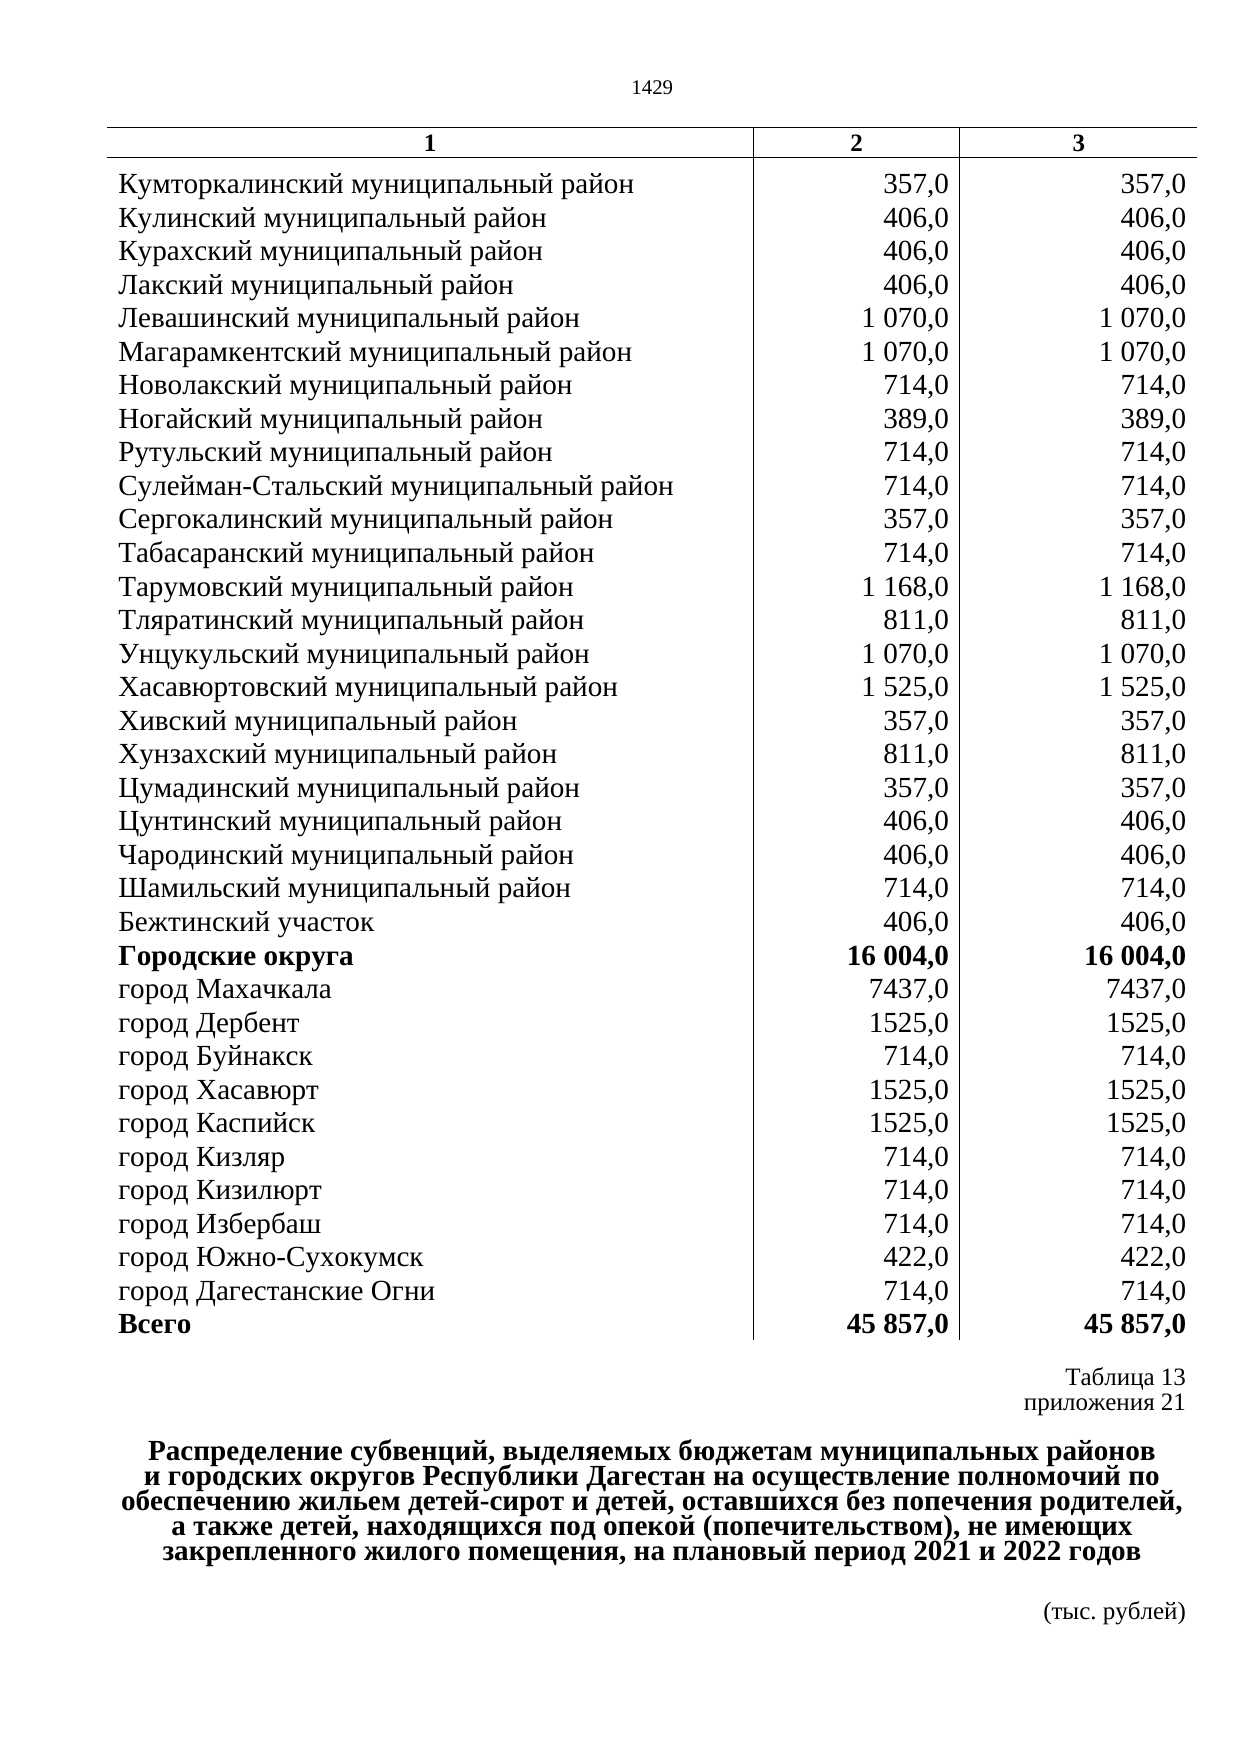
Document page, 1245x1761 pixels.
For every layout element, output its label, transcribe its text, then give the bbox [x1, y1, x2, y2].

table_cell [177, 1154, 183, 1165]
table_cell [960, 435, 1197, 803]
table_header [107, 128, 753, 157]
text (тыс. рублей) [118, 1596, 1186, 1625]
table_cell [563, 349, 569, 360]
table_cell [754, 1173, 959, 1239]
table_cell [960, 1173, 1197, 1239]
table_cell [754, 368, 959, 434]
text закрепленного жилого помещения, на плановый период 2021 и 2022 годов [118, 1540, 1186, 1565]
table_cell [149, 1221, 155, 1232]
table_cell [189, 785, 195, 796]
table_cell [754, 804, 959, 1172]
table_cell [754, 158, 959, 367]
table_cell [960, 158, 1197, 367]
text и городских округов Республики Дагестан на осуществление полномочий по обеспечению жильем детей-сирот и детей, оставшихся без попечения родителей, а также детей, находящихся под опекой (попечительством), не имеющих [118, 1465, 1186, 1540]
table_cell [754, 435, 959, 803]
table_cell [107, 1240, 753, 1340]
text Таблица 13 [118, 1365, 1186, 1390]
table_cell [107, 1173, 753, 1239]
text Распределение субвенций, выделяемых бюджетам муниципальных районов [118, 1440, 1186, 1465]
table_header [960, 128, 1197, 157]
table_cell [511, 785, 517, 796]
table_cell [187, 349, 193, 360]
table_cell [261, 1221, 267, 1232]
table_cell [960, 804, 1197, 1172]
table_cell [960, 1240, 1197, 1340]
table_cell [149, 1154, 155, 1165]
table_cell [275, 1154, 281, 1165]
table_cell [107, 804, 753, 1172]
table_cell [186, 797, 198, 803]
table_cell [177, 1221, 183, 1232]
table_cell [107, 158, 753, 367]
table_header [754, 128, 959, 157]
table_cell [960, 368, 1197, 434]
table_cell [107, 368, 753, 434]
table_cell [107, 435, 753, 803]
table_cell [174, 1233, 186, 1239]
text приложения 21 [118, 1390, 1186, 1415]
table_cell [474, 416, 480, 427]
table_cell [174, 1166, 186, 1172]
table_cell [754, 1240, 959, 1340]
